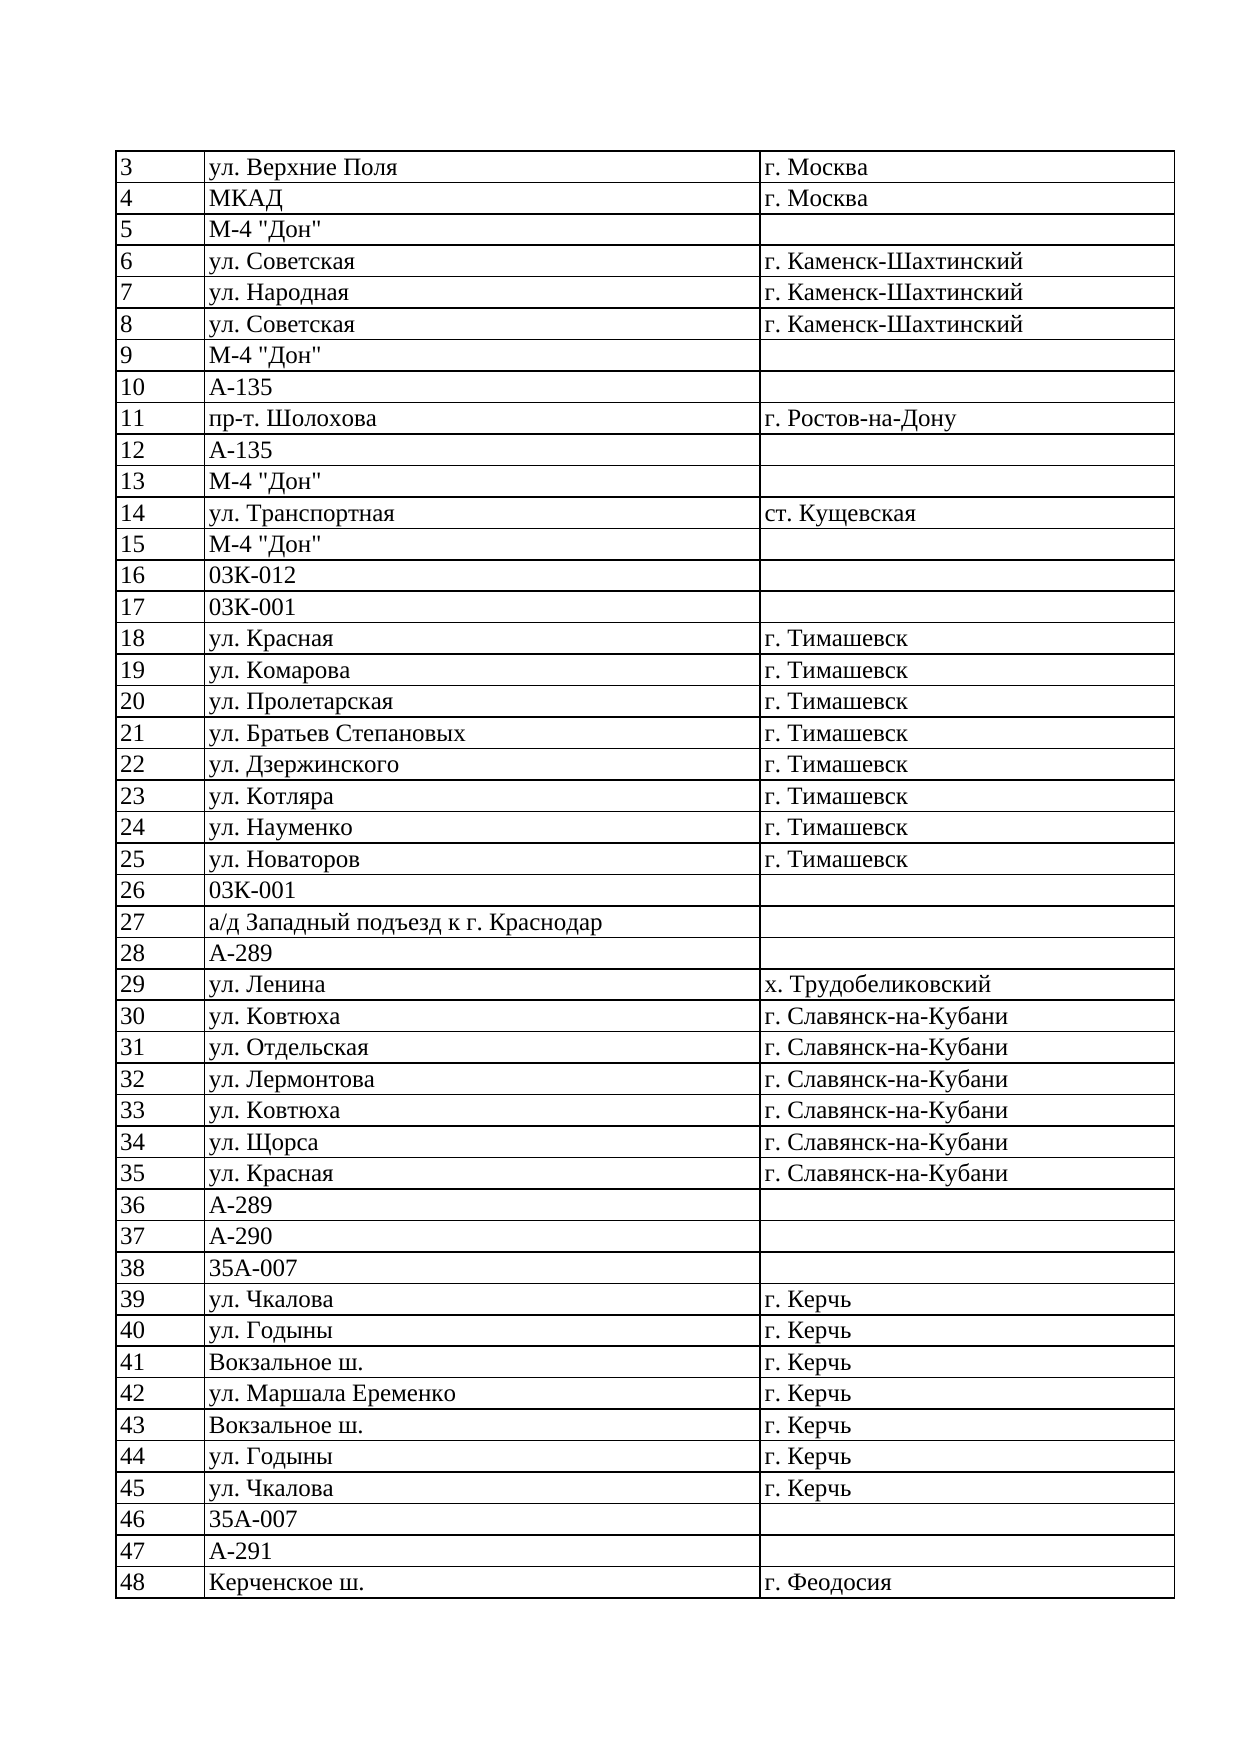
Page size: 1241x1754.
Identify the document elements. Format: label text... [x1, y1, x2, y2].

table_cell ул. Новаторов [205, 844, 759, 873]
table_cell 16 [117, 561, 204, 590]
table_cell 17 [117, 592, 204, 622]
table_cell 33 [117, 1095, 204, 1125]
table_cell 11 [117, 403, 204, 433]
table_cell ул. Ковтюха [205, 1001, 759, 1031]
table_cell [761, 1504, 1174, 1534]
table_cell 18 [117, 623, 204, 653]
table_cell [761, 561, 1174, 590]
table_cell 10 [117, 372, 204, 402]
table_cell 30 [117, 1001, 204, 1031]
table_cell г. Тимашевск [761, 812, 1174, 842]
table_cell [761, 372, 1174, 402]
table_cell ул. Ковтюха [205, 1095, 759, 1125]
table_cell 03К-012 [205, 561, 759, 590]
table_cell ул. Щорса [205, 1127, 759, 1157]
table_cell 7 [117, 277, 204, 307]
table_cell 43 [117, 1410, 204, 1440]
table_cell 35 [117, 1158, 204, 1188]
table_cell [761, 1536, 1174, 1566]
table_cell 32 [117, 1064, 204, 1094]
table_cell г. Тимашевск [761, 686, 1174, 716]
table_cell 31 [117, 1032, 204, 1062]
table_cell 29 [117, 970, 204, 999]
table_cell г. Славянск-на-Кубани [761, 1095, 1174, 1125]
table_cell [761, 466, 1174, 496]
table_cell г. Керчь [761, 1347, 1174, 1377]
table_cell х. Трудобеликовский [761, 970, 1174, 999]
table_cell [761, 1253, 1174, 1282]
table_cell [761, 1190, 1174, 1219]
table_cell ул. Чкалова [205, 1473, 759, 1503]
table_cell ул. Пролетарская [205, 686, 759, 716]
table_cell 03К-001 [205, 592, 759, 622]
table_cell 40 [117, 1316, 204, 1345]
table_cell Керченское ш. [205, 1567, 759, 1597]
table_cell 35А-007 [205, 1253, 759, 1282]
table_cell г. Тимашевск [761, 623, 1174, 653]
table_cell 44 [117, 1441, 204, 1471]
table_cell г. Тимашевск [761, 749, 1174, 779]
table_cell М-4 "Дон" [205, 340, 759, 370]
table_cell 5 [117, 215, 204, 244]
table_cell А-291 [205, 1536, 759, 1566]
table_cell ул. Красная [205, 623, 759, 653]
table_cell ул. Годыны [205, 1316, 759, 1345]
table_cell 03К-001 [205, 875, 759, 905]
table_cell г. Москва [761, 152, 1174, 181]
table_cell ул. Советская [205, 309, 759, 339]
table_cell пр-т. Шолохова [205, 403, 759, 433]
table_cell 4 [117, 183, 204, 213]
table_cell 46 [117, 1504, 204, 1534]
table_cell ул. Транспортная [205, 498, 759, 527]
table_cell г. Ростов-на-Дону [761, 403, 1174, 433]
table_cell 9 [117, 340, 204, 370]
table_cell М-4 "Дон" [205, 529, 759, 559]
table_cell [761, 435, 1174, 464]
table_cell ул. Котляра [205, 781, 759, 811]
table_cell 20 [117, 686, 204, 716]
table_cell [761, 907, 1174, 936]
table_cell ст. Кущевская [761, 498, 1174, 527]
table_cell МКАД [205, 183, 759, 213]
table_cell 34 [117, 1127, 204, 1157]
table_cell г. Керчь [761, 1410, 1174, 1440]
table_cell ул. Комарова [205, 655, 759, 685]
table_cell ул. Братьев Степановых [205, 718, 759, 748]
table_cell 47 [117, 1536, 204, 1566]
table_cell ул. Науменко [205, 812, 759, 842]
table_cell г. Феодосия [761, 1567, 1174, 1597]
table_cell 6 [117, 246, 204, 276]
table_cell 12 [117, 435, 204, 464]
table_cell 22 [117, 749, 204, 779]
table_cell ул. Советская [205, 246, 759, 276]
table_cell А-289 [205, 1190, 759, 1219]
table_cell ул. Годыны [205, 1441, 759, 1471]
table_cell [761, 215, 1174, 244]
table_cell 36 [117, 1190, 204, 1219]
table_cell г. Тимашевск [761, 781, 1174, 811]
table_cell [761, 340, 1174, 370]
table_cell 42 [117, 1378, 204, 1408]
table_cell 15 [117, 529, 204, 559]
table_cell 14 [117, 498, 204, 527]
table_cell г. Тимашевск [761, 844, 1174, 873]
table_cell 25 [117, 844, 204, 873]
table_cell г. Славянск-на-Кубани [761, 1001, 1174, 1031]
table_cell 23 [117, 781, 204, 811]
table_cell 19 [117, 655, 204, 685]
table_cell г. Тимашевск [761, 655, 1174, 685]
table_cell [761, 529, 1174, 559]
table_cell г. Керчь [761, 1316, 1174, 1345]
table_cell г. Славянск-на-Кубани [761, 1158, 1174, 1188]
table_cell 24 [117, 812, 204, 842]
table_cell 35А-007 [205, 1504, 759, 1534]
table_cell А-135 [205, 435, 759, 464]
table_cell ул. Маршала Еременко [205, 1378, 759, 1408]
table_cell г. Керчь [761, 1378, 1174, 1408]
table_cell ул. Лермонтова [205, 1064, 759, 1094]
table_cell г. Тимашевск [761, 718, 1174, 748]
table_cell 27 [117, 907, 204, 936]
table_cell ул. Отдельская [205, 1032, 759, 1062]
table_cell а/д Западный подъезд к г. Краснодар [205, 907, 759, 936]
table_cell 39 [117, 1284, 204, 1314]
table_cell г. Москва [761, 183, 1174, 213]
table_cell г. Керчь [761, 1284, 1174, 1314]
table_cell ул. Красная [205, 1158, 759, 1188]
table_cell 8 [117, 309, 204, 339]
table_cell ул. Верхние Поля [205, 152, 759, 181]
table_cell 48 [117, 1567, 204, 1597]
table_cell 28 [117, 938, 204, 968]
table_cell 26 [117, 875, 204, 905]
table_cell ул. Чкалова [205, 1284, 759, 1314]
table_cell 38 [117, 1253, 204, 1282]
table_cell А-290 [205, 1221, 759, 1251]
table_cell А-135 [205, 372, 759, 402]
table_cell [761, 875, 1174, 905]
table_cell г. Славянск-на-Кубани [761, 1127, 1174, 1157]
table_cell [761, 592, 1174, 622]
table_cell г. Каменск-Шахтинский [761, 277, 1174, 307]
table_cell 41 [117, 1347, 204, 1377]
table_cell ул. Дзержинского [205, 749, 759, 779]
table_cell г. Славянск-на-Кубани [761, 1032, 1174, 1062]
table_cell ул. Народная [205, 277, 759, 307]
table_cell г. Каменск-Шахтинский [761, 246, 1174, 276]
table_cell 21 [117, 718, 204, 748]
table_cell г. Керчь [761, 1473, 1174, 1503]
table_cell 13 [117, 466, 204, 496]
table_cell М-4 "Дон" [205, 466, 759, 496]
table_cell г. Славянск-на-Кубани [761, 1064, 1174, 1094]
table_cell 45 [117, 1473, 204, 1503]
table_cell А-289 [205, 938, 759, 968]
table_cell 3 [117, 152, 204, 181]
table_cell [761, 938, 1174, 968]
table_cell Вокзальное ш. [205, 1410, 759, 1440]
table_cell ул. Ленина [205, 970, 759, 999]
table_cell М-4 "Дон" [205, 215, 759, 244]
table_cell 37 [117, 1221, 204, 1251]
table_cell [761, 1221, 1174, 1251]
table_cell Вокзальное ш. [205, 1347, 759, 1377]
table_cell г. Каменск-Шахтинский [761, 309, 1174, 339]
table_cell г. Керчь [761, 1441, 1174, 1471]
